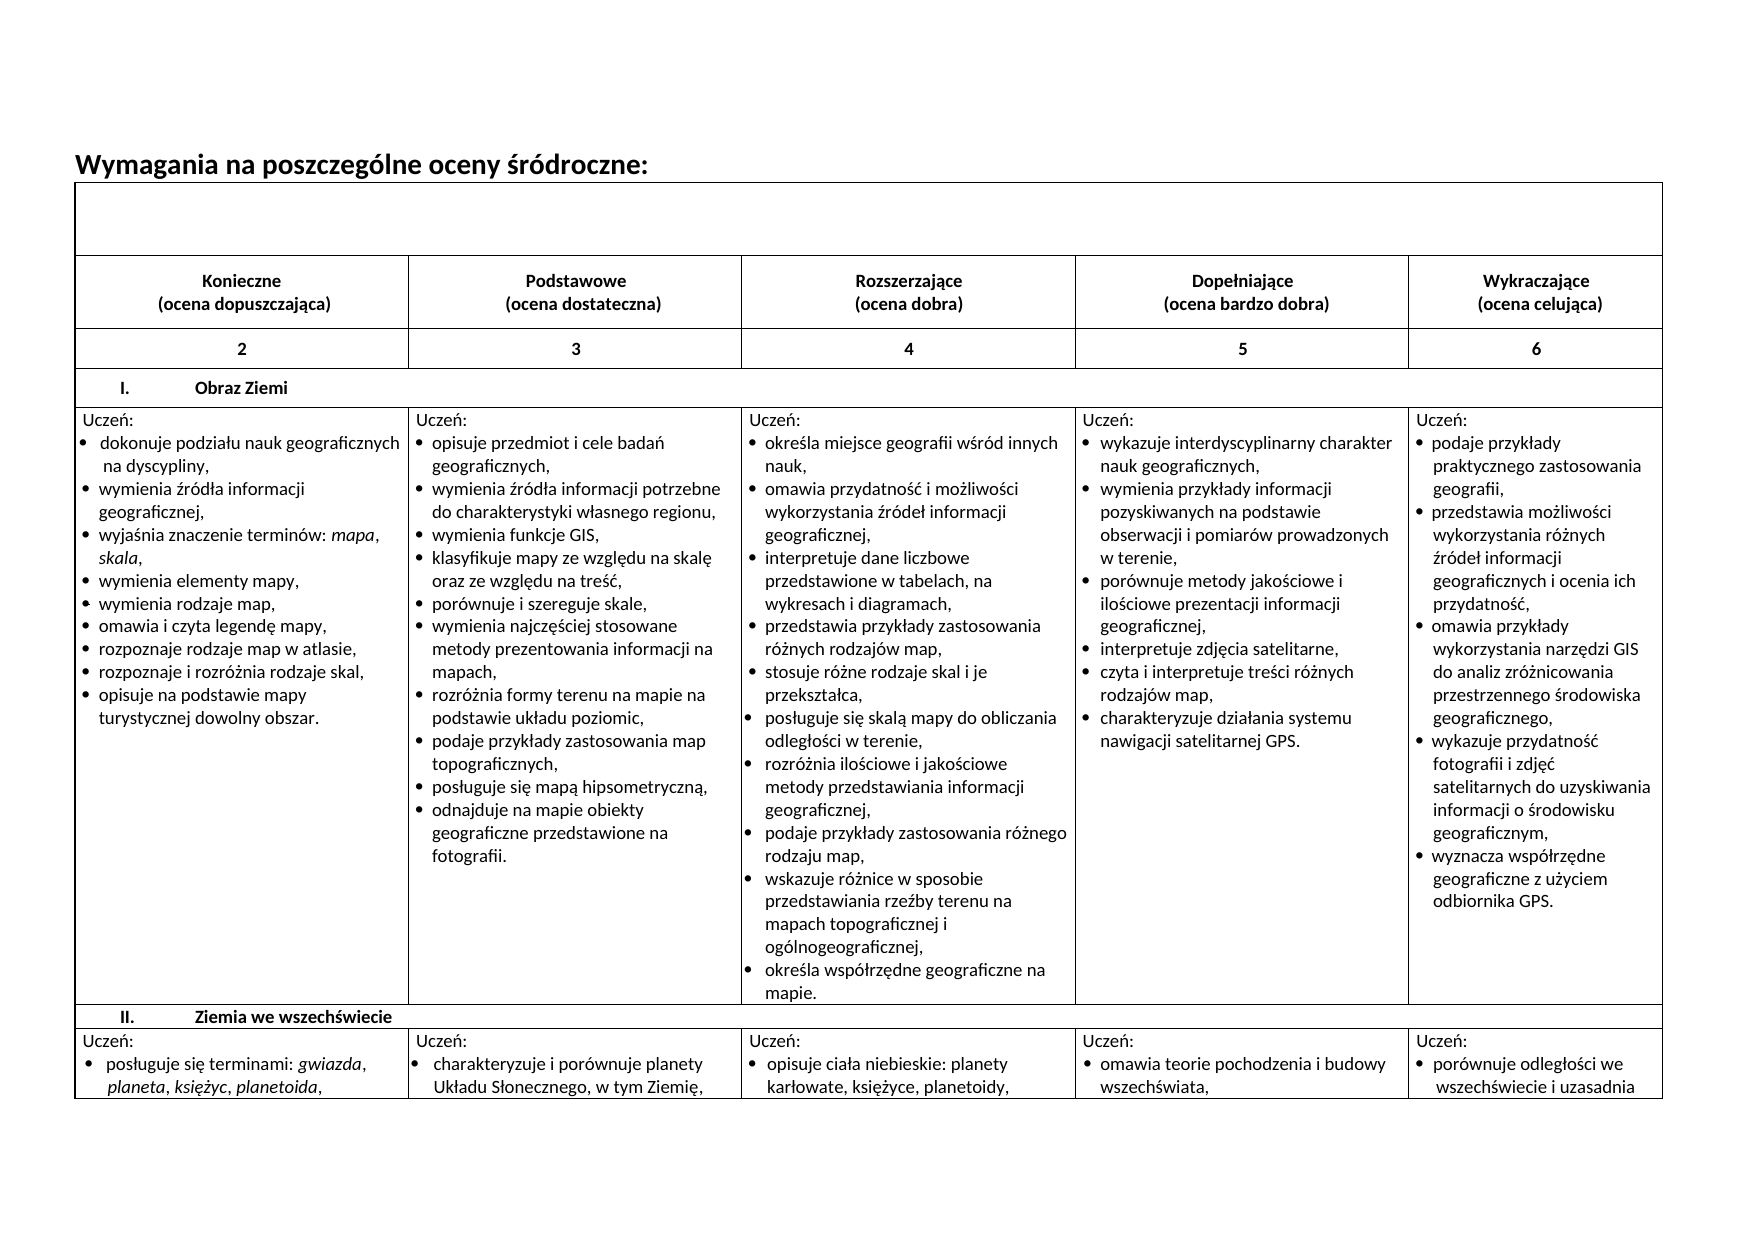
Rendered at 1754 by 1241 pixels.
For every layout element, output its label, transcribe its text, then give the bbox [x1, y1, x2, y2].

table_cell Uczeń: podaje przykłady praktycznego zastosowania geografii, przedstawia możliwości wykorzystania różnych źródeł informacji geograficznych i ocenia ich przydatność, omawia przykłady wykorzystania narzędzi GIS do analiz zróżnicowania przestrzennego środowiska geograficznego, wykazuje przydatność fotografii i zdjęć satelitarnych do uzyskiwania informacji o środowisku geograficznym, wyznacza współrzędne geograficzne z użyciem odbiornika GPS. [1409, 408, 1662, 1004]
table_cell 3 [409, 329, 741, 368]
table_cell 4 [742, 329, 1075, 368]
table_cell Konieczne (ocena dopuszczająca) [76, 256, 408, 328]
table_cell Podstawowe (ocena dostateczna) [409, 256, 741, 328]
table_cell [1409, 1029, 1662, 1098]
table_cell Wykraczające (ocena celująca) [1409, 256, 1662, 328]
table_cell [1076, 1029, 1408, 1098]
table_cell Obraz Ziemi [76, 369, 1662, 407]
table_cell 6 [1409, 329, 1662, 368]
table_cell 5 [1076, 329, 1408, 368]
table_cell Uczeń: określa miejsce geografii wśród innych nauk, omawia przydatność i możliwości wykorzystania źródeł informacji geograficznej, interpretuje dane liczbowe przedstawione w tabelach, na wykresach i diagramach, przedstawia przykłady zastosowania różnych rodzajów map, stosuje różne rodzaje skal i je przekształca, posługuje się skalą mapy do obliczania odległości w terenie, rozróżnia ilościowe i jakościowe metody przedstawiania informacji geograficznej, podaje przykłady zastosowania różnego rodzaju map, wskazuje różnice w sposobie przedstawiania rzeźby terenu na mapach topograficznej i ogólnogeograficznej, określa współrzędne geograficzne na mapie. [742, 408, 1075, 1004]
table_cell Ziemia we wszechświecie [76, 1005, 1662, 1028]
table_cell 2 [76, 329, 408, 368]
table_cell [742, 1029, 1075, 1098]
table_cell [409, 1029, 741, 1098]
table_cell Dopełniające (ocena bardzo dobra) [1076, 256, 1408, 328]
table_header [76, 183, 1662, 255]
table_cell Uczeń: opisuje przedmiot i cele badań geograficznych, wymienia źródła informacji potrzebne do charakterystyki własnego regionu, wymienia funkcje GIS, klasyfikuje mapy ze względu na skalę oraz ze względu na treść, porównuje i szereguje skale, wymienia najczęściej stosowane metody prezentowania informacji na mapach, rozróżnia formy terenu na mapie na podstawie układu poziomic, podaje przykłady zastosowania map topograficznych, posługuje się mapą hipsometryczną, odnajduje na mapie obiekty geograficzne przedstawione na fotografii. [409, 408, 741, 1004]
text Wymagania na poszczególne oceny śródroczne: [75, 146, 1679, 182]
table_cell Rozszerzające (ocena dobra) [742, 256, 1075, 328]
table_cell Uczeń: wykazuje interdyscyplinarny charakter nauk geograficznych, wymienia przykłady informacji pozyskiwanych na podstawie obserwacji i pomiarów prowadzonych w terenie, porównuje metody jakościowe i ilościowe prezentacji informacji geograficznej, interpretuje zdjęcia satelitarne, czyta i interpretuje treści różnych rodzajów map, charakteryzuje działania systemu nawigacji satelitarnej GPS. [1076, 408, 1408, 1004]
table_cell Uczeń: dokonuje podziału nauk geograficznych na dyscypliny, wymienia źródła informacji geograficznej, wyjaśnia znaczenie terminów: mapa, skala, wymienia elementy mapy, wymienia rodzaje map, omawia i czyta legendę mapy, rozpoznaje rodzaje map w atlasie, rozpoznaje i rozróżnia rodzaje skal, opisuje na podstawie mapy turystycznej dowolny obszar. [76, 408, 408, 1004]
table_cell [76, 1029, 408, 1098]
